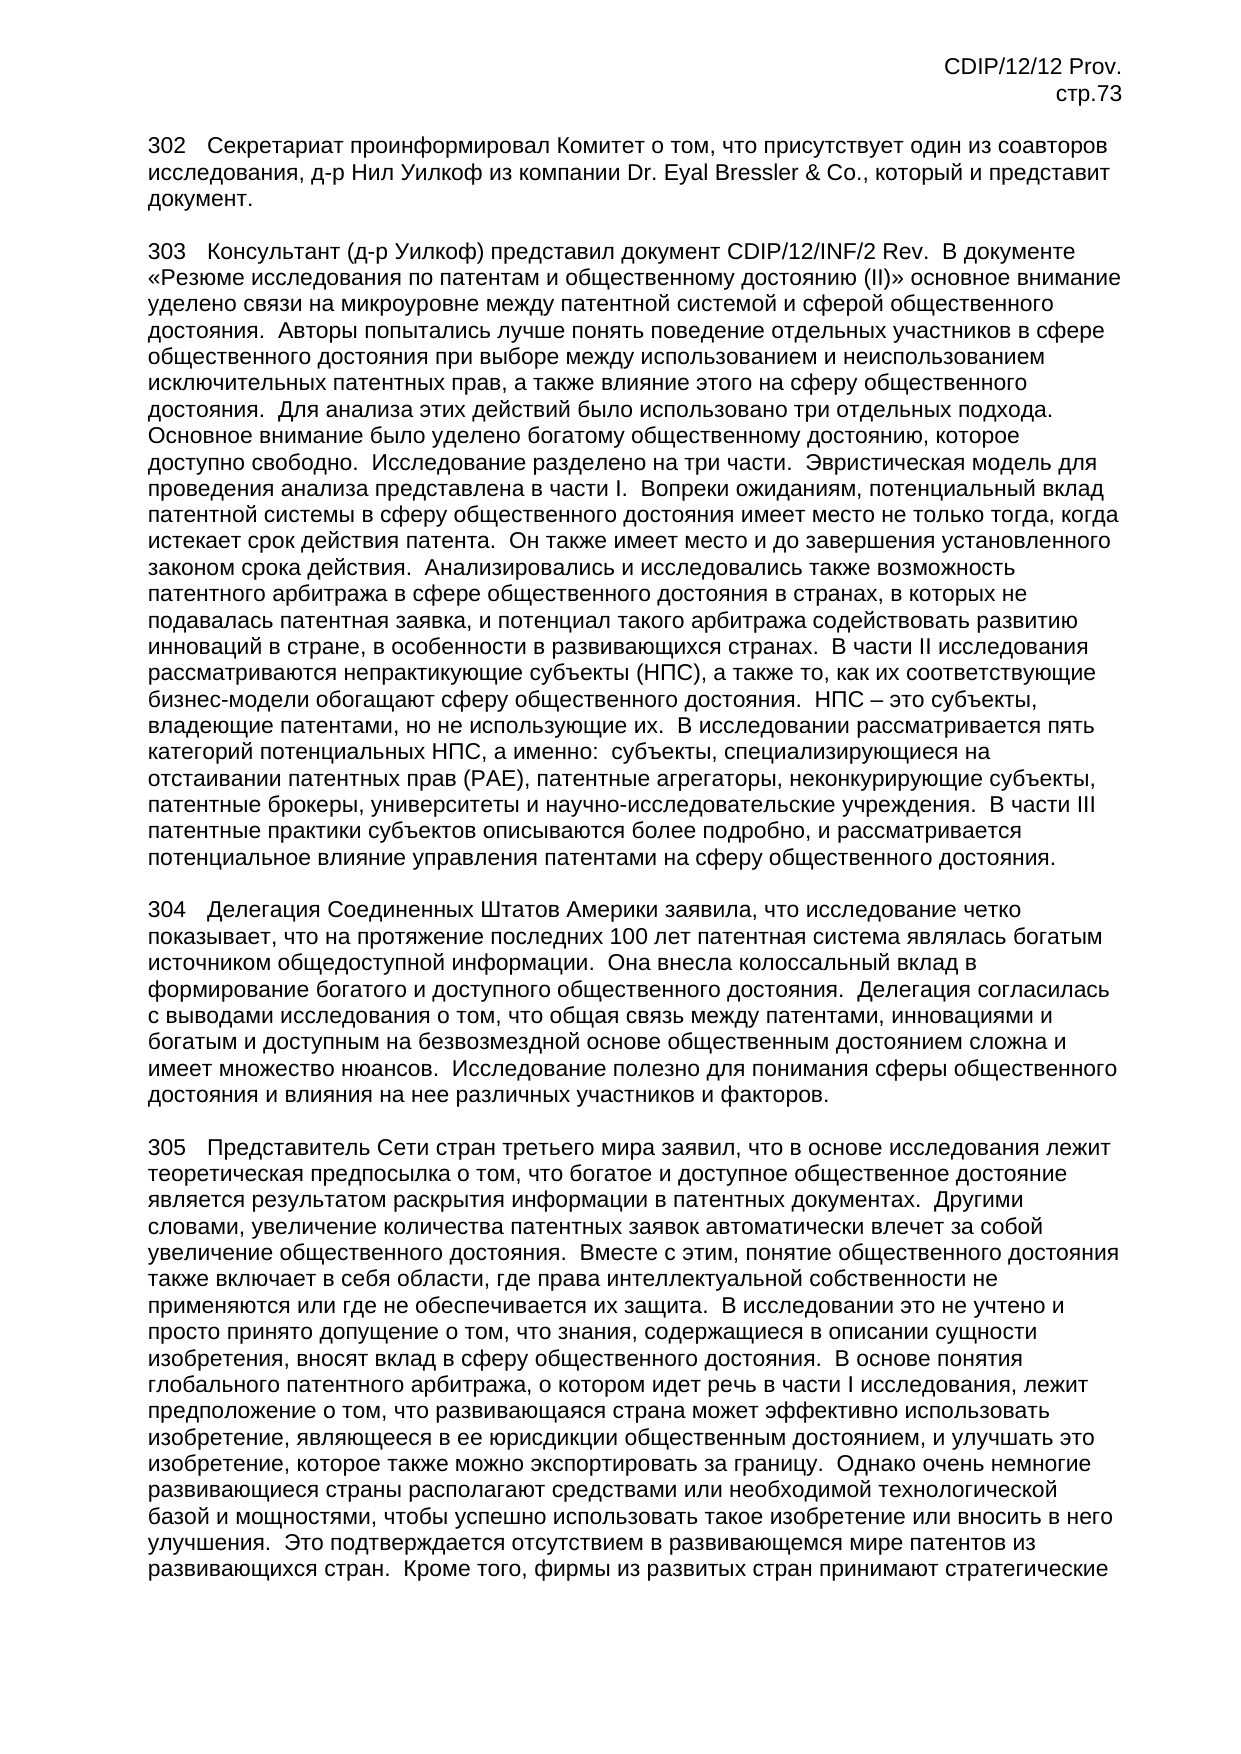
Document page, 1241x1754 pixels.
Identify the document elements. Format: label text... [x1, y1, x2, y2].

text Делегация Соединенных Штатов Америки заявила, что исследование четко показывает, что на протяжение последних 100 лет патентная система являлась богатым источником общедоступной информации. Она внесла колоссальный вклад в формирование богатого и доступного общественного достояния. Делегация согласилась с выводами исследования о том, что общая связь между патентами, инновациями и богатым и доступным на безвозмездной основе общественным достоянием сложна и имеет множество нюансов. Исследование полезно для понимания сферы общественного достояния и влияния на нее различных участников и факторов. [148, 896, 1122, 1107]
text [148, 1134, 1122, 1582]
text Консультант (д-р Уилкоф) представил документ CDIP/12/INF/2 Rev. В документе «Резюме исследования по патентам и общественному достоянию (II)» основное внимание уделено связи на микроуровне между патентной системой и сферой общественного достояния. Авторы попытались лучше понять поведение отдельных участников в сфере общественного достояния при выборе между использованием и неиспользованием исключительных патентных прав, а также влияние этого на сферу общественного достояния. Для анализа этих действий было использовано три отдельных подхода. Основное внимание было уделено богатому общественному достоянию, которое доступно свободно. Исследование разделено на три части. Эвристическая модель для проведения анализа представлена в части I. Вопреки ожиданиям, потенциальный вклад патентной системы в сферу общественного достояния имеет место не только тогда, когда истекает срок действия патента. Он также имеет место и до завершения установленного законом срока действия. Анализировались и исследовались также возможность патентного арбитража в сфере общественного достояния в странах, в которых не подавалась патентная заявка, и потенциал такого арбитража содействовать развитию инноваций в стране, в особенности в развивающихся странах. В части II исследования рассматриваются непрактикующие субъекты (НПС), а также то, как их соответствующие бизнес-модели обогащают сферу общественного достояния. НПС – это субъекты, владеющие патентами, но не использующие их. В исследовании рассматривается пять категорий потенциальных НПС, а именно: субъекты, специализирующиеся на отстаивании патентных прав (PАE), патентные агрегаторы, неконкурирующие субъекты, патентные брокеры, университеты и научно-исследовательские учреждения. В части III патентные практики субъектов описываются более подробно, и рассматривается потенциальное влияние управления патентами на сферу общественного достояния. [148, 238, 1122, 870]
text Секретариат проинформировал Комитет о том, что присутствует один из соавторов исследования, д-р Нил Уилкоф из компании Dr. Eyal Bressler & Co., который и представит документ. [148, 132, 1122, 211]
